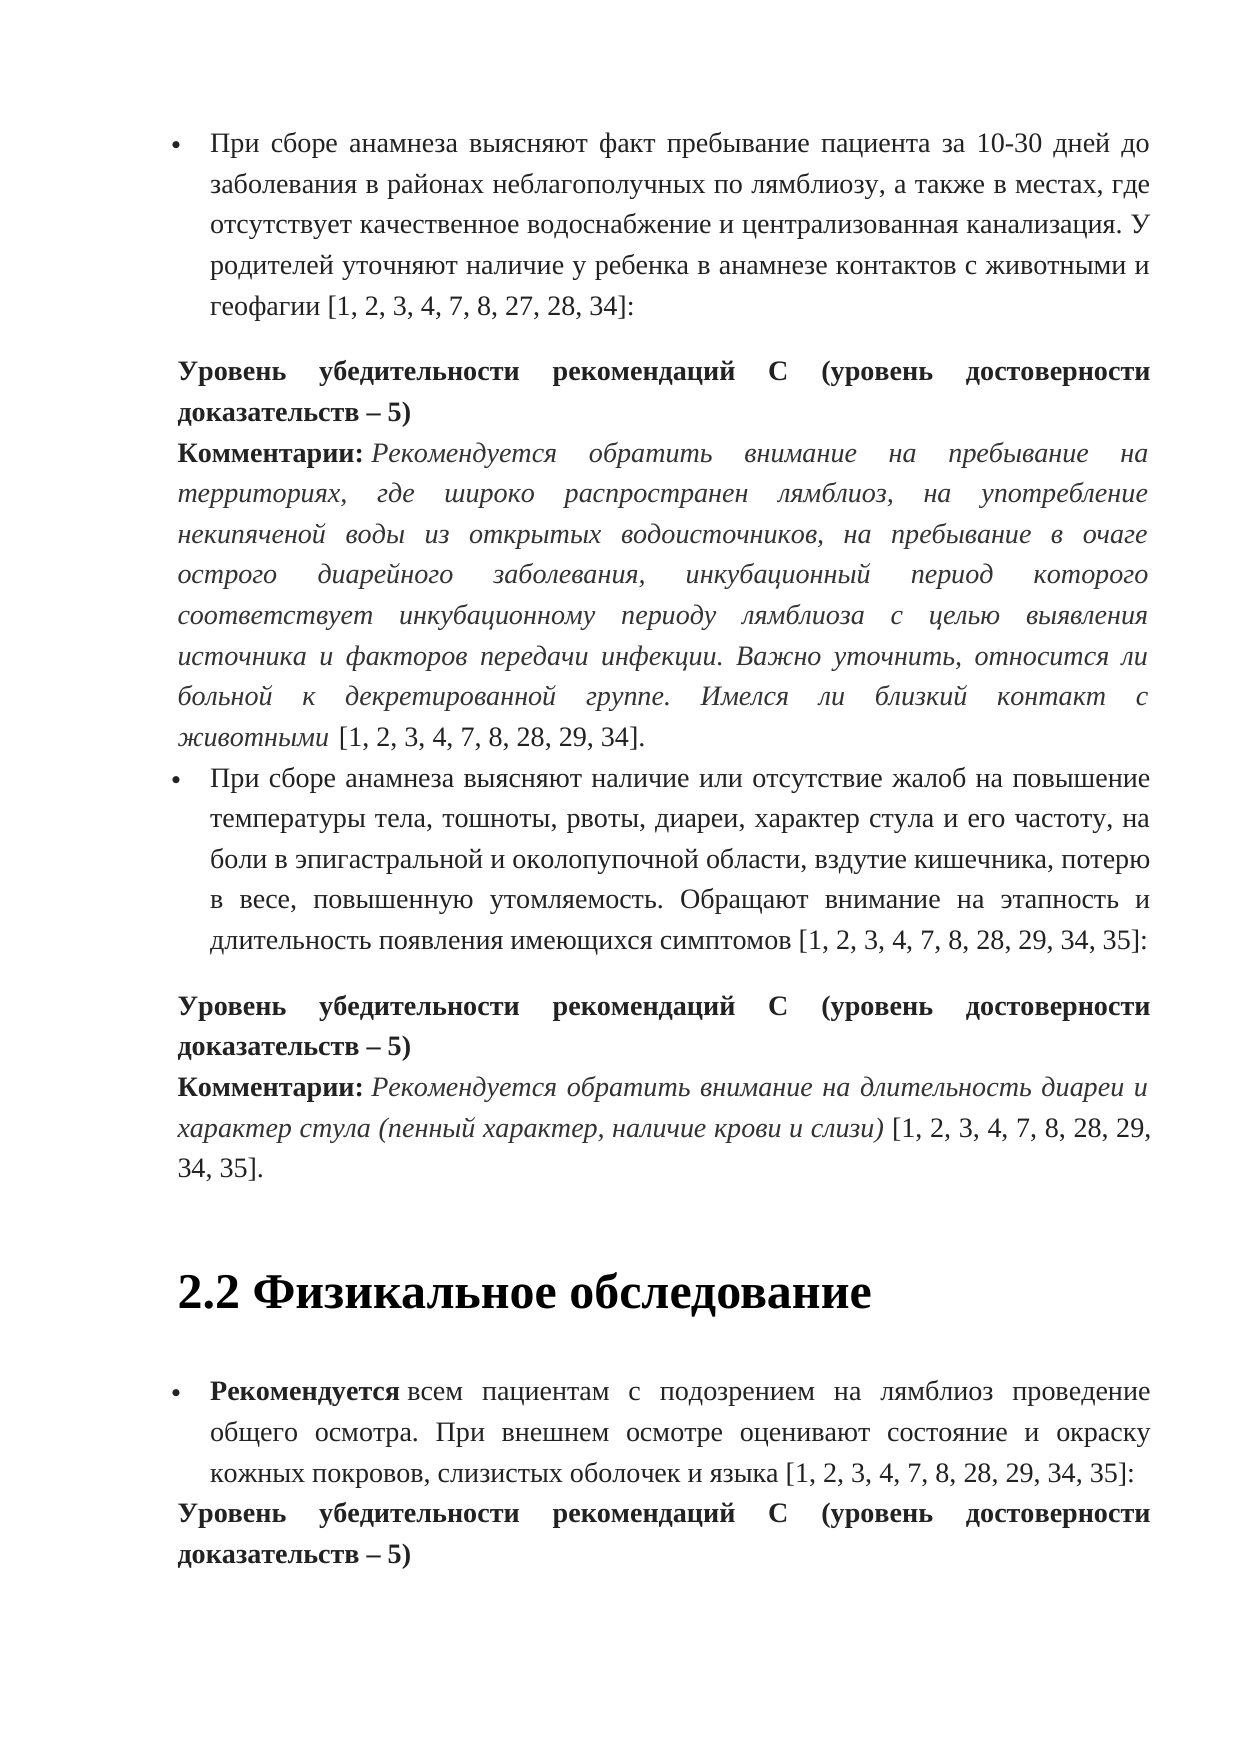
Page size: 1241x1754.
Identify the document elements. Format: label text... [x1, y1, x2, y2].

text 2.2 Физикальное обследование [177, 1262, 1152, 1319]
text Уровень убедительности рекомендаций С (уровень достоверности доказательств – 5) [177, 981, 1152, 1062]
text Уровень убедительности рекомендаций С (уровень достоверности доказательств – 5) [177, 346, 1152, 427]
list При сборе анамнеза выясняют наличие или отсутствие жалоб на повышение температуры тела, тошноты, рвоты, диареи, характер стула и его частоту, на боли в эпигастральной и околопупочной области, вздутие кишечника, потерю в весе, повышенную утомляемость. Обращают внимание на этапность и длительность появления имеющихся симптомов [1, 2, 3, 4, 7, 8, 28, 29, 34, 35]: [172, 752, 1152, 956]
list Рекомендуется всем пациентам с подозрением на лямблиоз проведение общего осмотра. При внешнем осмотре оценивают состояние и окраску кожных покровов, слизистых оболочек и языка [1, 2, 3, 4, 7, 8, 28, 29, 34, 35]: [172, 1366, 1152, 1488]
list При сборе анамнеза выясняют факт пребывание пациента за 10-30 дней до заболевания в районах неблагополучных по лямблиозу, а также в местах, где отсутствует качественное водоснабжение и централизованная канализация. У родителей уточняют наличие у ребенка в анамнезе контактов с животными и геофагии [1, 2, 3, 4, 7, 8, 27, 28, 34]: [172, 118, 1152, 321]
text Комментарии: Рекомендуется обратить внимание на пребывание на территориях, где широко распространен лямблиоз, на употребление некипяченой воды из открытых водоисточников, на пребывание в очаге острого диарейного заболевания, инкубационный период которого соответствует инкубационному периоду лямблиоза с целью выявления источника и факторов передачи инфекции. Важно уточнить, относится ли больной к декретированной группе. Имелся ли близкий контакт с животными [1, 2, 3, 4, 7, 8, 28, 29, 34]. [177, 427, 1152, 752]
text Уровень убедительности рекомендаций С (уровень достоверности доказательств – 5) [177, 1488, 1152, 1569]
text Комментарии: Рекомендуется обратить внимание на длительность диареи и характер стула (пенный характер, наличие крови и слизи) [1, 2, 3, 4, 7, 8, 28, 29, 34, 35]. [177, 1062, 1152, 1184]
